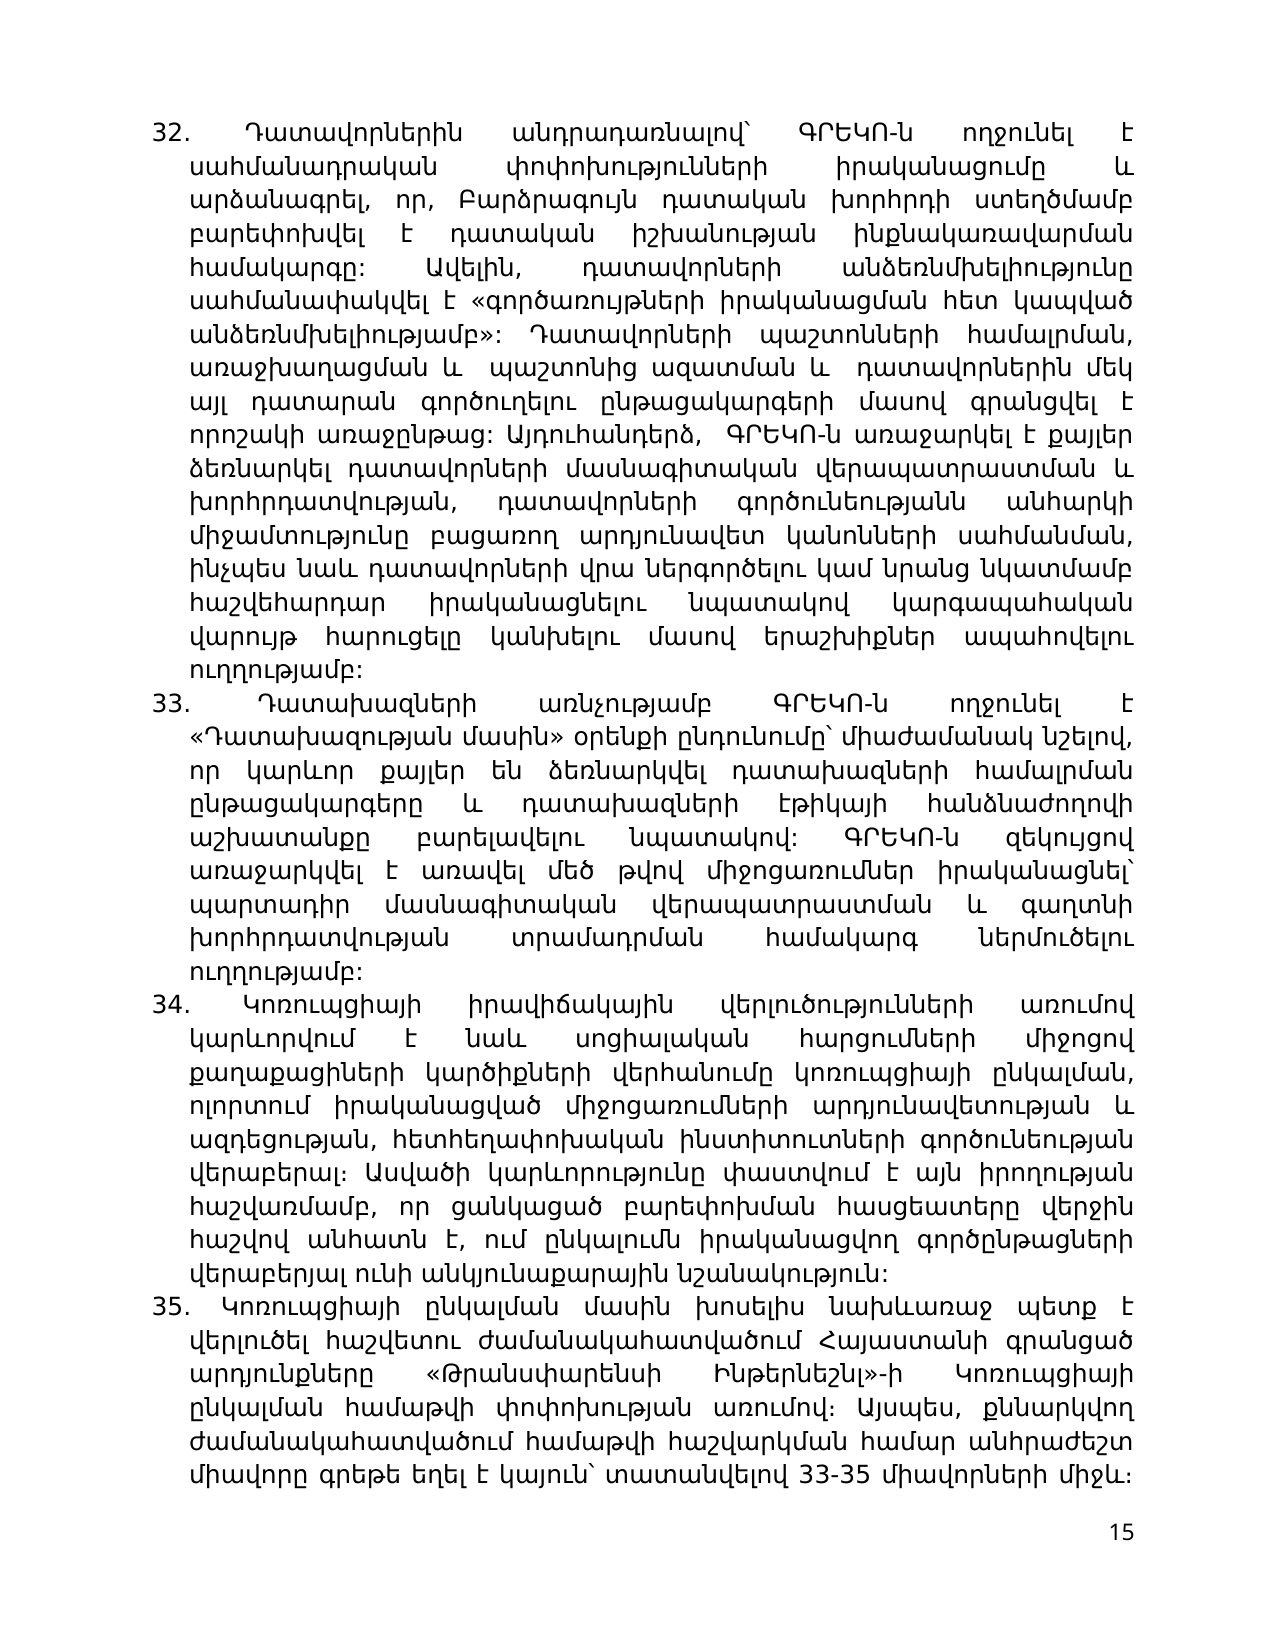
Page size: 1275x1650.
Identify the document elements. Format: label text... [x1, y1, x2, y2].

list Դատախազների առնչությամբ ԳՐԵԿՈ-ն ողջունել է «Դատախազության մասին» օրենքի ընդունումը՝ միաժամանակ նշելով, որ կարևոր քայլեր են ձեռնարկվել դատախազների համալրման ընթացակարգերը և դատախազների էթիկայի հանձնաժողովի աշխատանքը բարելավելու նպատակով: ԳՐԵԿՈ-ն զեկույցով առաջարկվել է առավել մեծ թվով միջոցառումներ իրականացնել՝ պարտադիր մասնագիտական վերապատրաստման և գաղտնի խորհրդատվության տրամադրման համակարգ ներմուծելու ուղղությամբ: [151, 689, 1134, 986]
list Կոռուպցիայի իրավիճակային վերլուծությունների առումով կարևորվում է նաև սոցիալական հարցումների միջոցով քաղաքացիների կարծիքների վերհանումը կոռուպցիայի ընկալման, ոլորտում իրականացված միջոցառումների արդյունավետության և ազդեցության, հետհեղափոխական ինստիտուտների գործունեության վերաբերալ։ Ասվածի կարևորությունը փաստվում է այն իրողության հաշվառմամբ, որ ցանկացած բարեփոխման հասցեատերը վերջին հաշվով անհատն է, ում ընկալումն իրականացվող գործընթացների վերաբերյալ ունի անկյունաքարային նշանակություն: [151, 991, 1134, 1288]
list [151, 1292, 1134, 1489]
list Դատավորներին անդրադառնալով՝ ԳՐԵԿՈ-ն ողջունել է սահմանադրական փոփոխությունների իրականացումը և արձանագրել, որ, Բարձրագույն դատական խորհրդի ստեղծմամբ բարեփոխվել է դատական իշխանության ինքնակառավարման համակարգը: Ավելին, դատավորների անձեռնմխելիությունը սահմանափակվել է «գործառույթների իրականացման հետ կապված անձեռնմխելիությամբ»: Դատավորների պաշտոնների համալրման, առաջխաղացման և պաշտոնից ազատման և դատավորներին մեկ այլ դատարան գործուղելու ընթացակարգերի մասով գրանցվել է որոշակի առաջընթաց: Այդուհանդերձ, ԳՐԵԿՈ-ն առաջարկել է քայլեր ձեռնարկել դատավորների մասնագիտական վերապատրաստման և խորհրդատվության, դատավորների գործունեությանն անհարկի միջամտությունը բացառող արդյունավետ կանոնների սահմանման, ինչպես նաև դատավորների վրա ներգործելու կամ նրանց նկատմամբ հաշվեհարդար իրականացնելու նպատակով կարգապահական վարույթ հարուցելը կանխելու մասով երաշխիքներ ապահովելու ուղղությամբ: [151, 118, 1134, 684]
